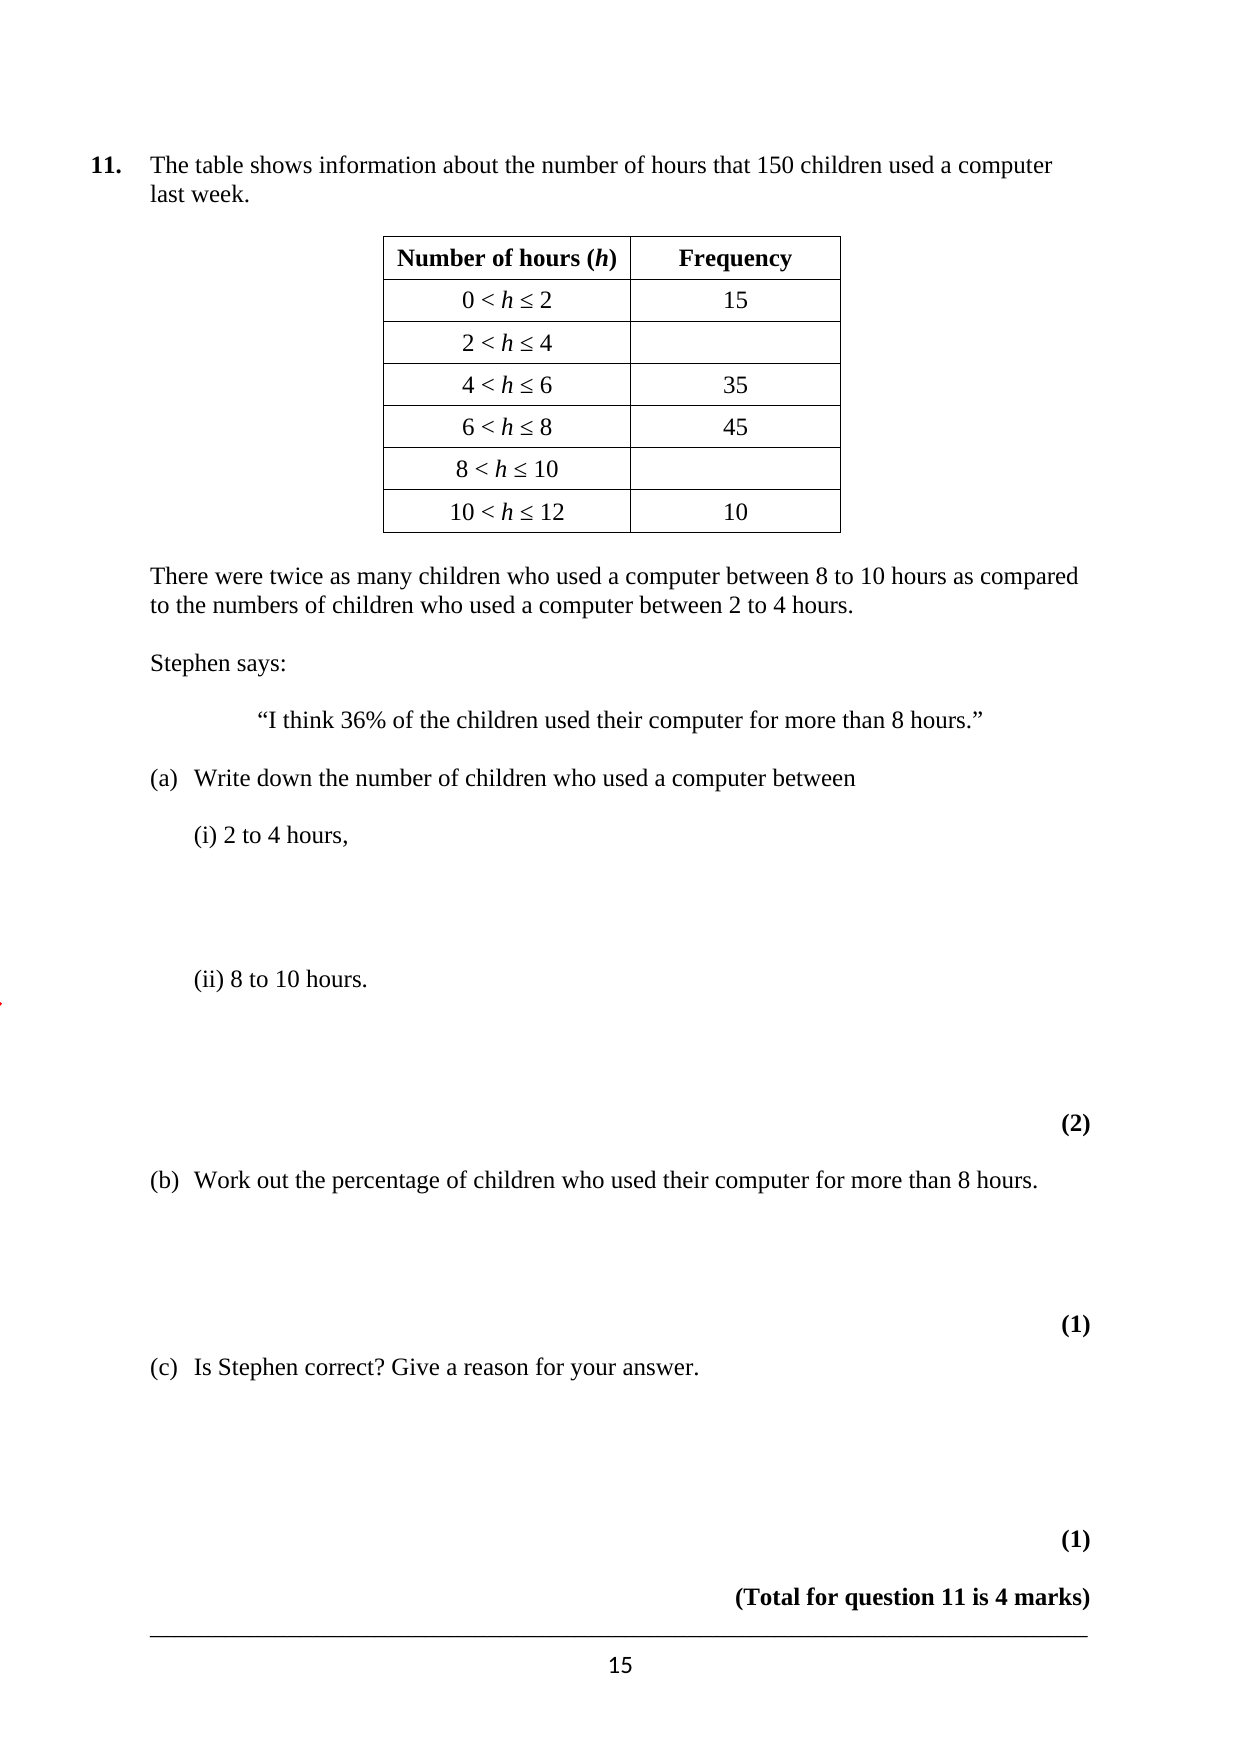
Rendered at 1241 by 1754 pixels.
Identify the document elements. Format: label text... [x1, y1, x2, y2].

text (i) 2 to 4 hours, [150, 820, 1090, 849]
text (Total for question 11 is 4 marks) [150, 1582, 1090, 1611]
table_cell 4 < h ≤ 6 [384, 364, 630, 405]
text “I think 36% of the children used their computer for more than 8 hours.” [150, 705, 1090, 734]
table_header Number of hours (h) [384, 237, 630, 278]
text (a) Write down the number of children who used a computer between [150, 763, 1090, 791]
text (b) Work out the percentage of children who used their computer for more than 8 hours. [150, 1165, 1090, 1194]
text (1) [150, 1524, 1090, 1553]
table_cell 15 [631, 280, 840, 321]
text Stephen says: [150, 648, 1090, 676]
text 11. The table shows information about the number of hours that 150 children used a computer last week. [90, 150, 1090, 207]
table_cell [631, 322, 840, 363]
table_cell 6 < h ≤ 8 [384, 406, 630, 447]
text (2) [150, 1108, 1090, 1136]
text (c) Is Stephen correct? Give a reason for your answer. [150, 1352, 1090, 1381]
table_cell 10 [631, 490, 840, 532]
table_cell 10 < h ≤ 12 [384, 490, 630, 532]
table_cell 45 [631, 406, 840, 447]
table_cell 2 < h ≤ 4 [384, 322, 630, 363]
text ___________________________________________________________________________ [73, 1611, 1090, 1639]
table_cell 8 < h ≤ 10 [384, 448, 630, 489]
table_header Frequency [631, 237, 840, 278]
text (ii) 8 to 10 hours. [150, 964, 1090, 993]
table_cell [631, 448, 840, 489]
text There were twice as many children who used a computer between 8 to 10 hours as compared to the numbers of children who used a computer between 2 to 4 hours. [150, 561, 1090, 619]
text (1) [150, 1309, 1090, 1338]
table_cell 35 [631, 364, 840, 405]
table_cell 0 < h ≤ 2 [384, 280, 630, 321]
